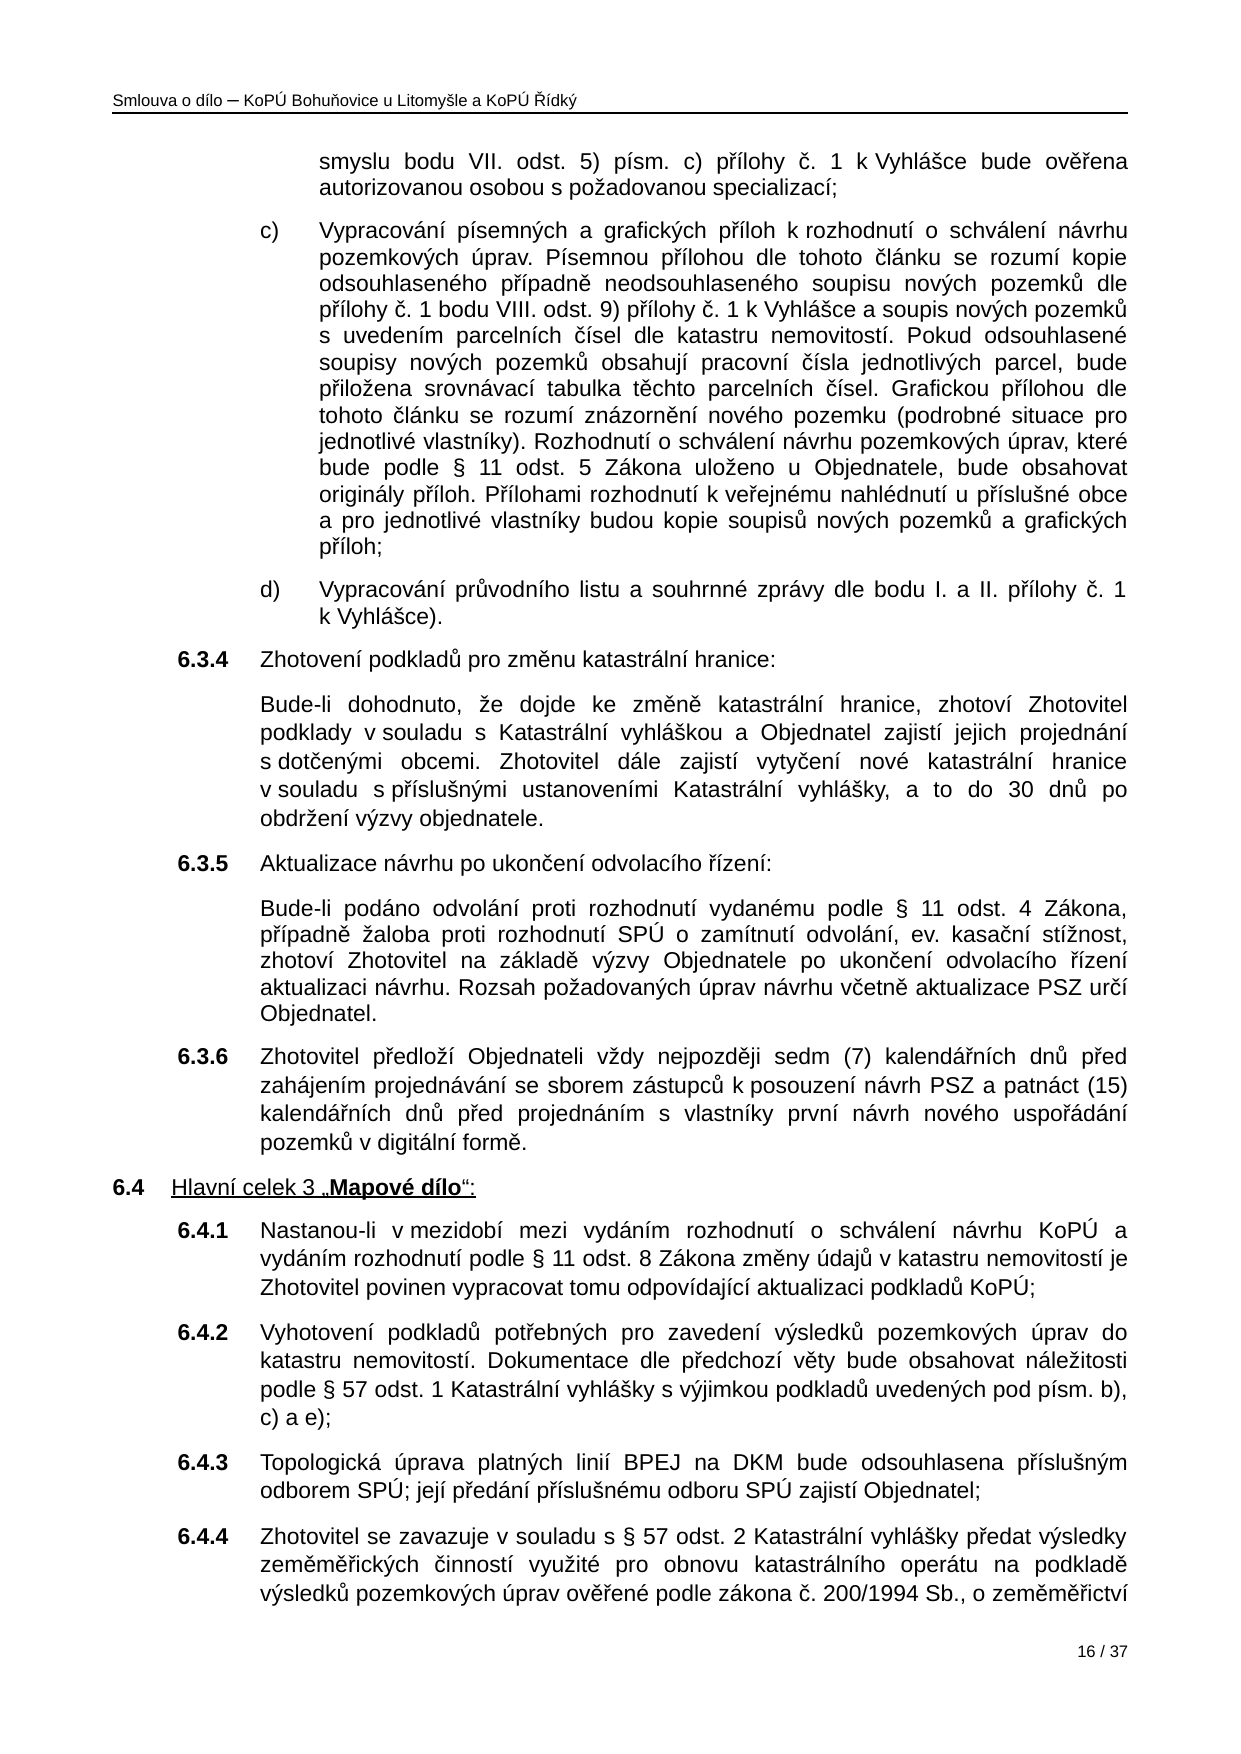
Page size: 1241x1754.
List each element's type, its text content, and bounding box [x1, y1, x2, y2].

list Bude-li podáno odvolání proti rozhodnutí vydanému podle § 11 odst. 4 Zákona, případně žaloba proti rozhodnutí SPÚ o zamítnutí odvolání, ev. kasační stížnost, zhotoví Zhotovitel na základě výzvy Objednatele po ukončení odvolacího řízení aktualizaci návrhu. Rozsah požadovaných úprav návrhu včetně aktualizace PSZ určí Objednatel. [260, 895, 1128, 1027]
text Aktualizace návrhu po ukončení odvolacího řízení: [177, 850, 1128, 876]
text Nastanou-li v mezidobí mezi vydáním rozhodnutí o schválení návrhu KoPÚ a vydáním rozhodnutí podle § 11 odst. 8 Zákona změny údajů v katastru nemovitostí je Zhotovitel povinen vypracovat tomu odpovídající aktualizaci podkladů KoPÚ; [177, 1217, 1128, 1300]
text Zhotovení podkladů pro změnu katastrální hranice: [177, 646, 1128, 672]
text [177, 1523, 1128, 1606]
list Vypracování průvodního listu a souhrnné zprávy dle bodu I. a II. přílohy č. 1 k Vyhlášce). [260, 576, 1128, 629]
text Zhotovitel předloží Objednateli vždy nejpozději sedm (7) kalendářních dnů před zahájením projednávání se sborem zástupců k posouzení návrh PSZ a patnáct (15) kalendářních dnů před projednáním s vlastníky první návrh nového uspořádání pozemků v digitální formě. [177, 1043, 1128, 1155]
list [260, 148, 1128, 200]
list Bude-li dohodnuto, že dojde ke změně katastrální hranice, zhotoví Zhotovitel podklady v souladu s Katastrální vyhláškou a Objednatel zajistí jejich projednání s dotčenými obcemi. Zhotovitel dále zajistí vytyčení nové katastrální hranice v souladu s příslušnými ustanoveními Katastrální vyhlášky, a to do 30 dnů po obdržení výzvy objednatele. [260, 691, 1128, 831]
text Vyhotovení podkladů potřebných pro zavedení výsledků pozemkových úprav do katastru nemovitostí. Dokumentace dle předchozí věty bude obsahovat náležitosti podle § 57 odst. 1 Katastrální vyhlášky s výjimkou podkladů uvedených pod písm. b), c) a e); [177, 1319, 1128, 1430]
text Topologická úprava platných linií BPEJ na DKM bude odsouhlasena příslušným odborem SPÚ; její předání příslušnému odboru SPÚ zajistí Objednatel; [177, 1449, 1128, 1504]
list Vypracování písemných a grafických příloh k rozhodnutí o schválení návrhu pozemkových úprav. Písemnou přílohou dle tohoto článku se rozumí kopie odsouhlaseného případně neodsouhlaseného soupisu nových pozemků dle přílohy č. 1 bodu VIII. odst. 9) přílohy č. 1 k Vyhlášce a soupis nových pozemků s uvedením parcelních čísel dle katastru nemovitostí. Pokud odsouhlasené soupisy nových pozemků obsahují pracovní čísla jednotlivých parcel, bude přiložena srovnávací tabulka těchto parcelních čísel. Grafickou přílohou dle tohoto článku se rozumí znázornění nového pozemku (podrobné situace pro jednotlivé vlastníky). Rozhodnutí o schválení návrhu pozemkových úprav, které bude podle § 11 odst. 5 Zákona uloženo u Objednatele, bude obsahovat originály příloh. Přílohami rozhodnutí k veřejnému nahlédnutí u příslušné obce a pro jednotlivé vlastníky budou kopie soupisů nových pozemků a grafických příloh; [260, 217, 1128, 560]
text Hlavní celek 3 „Mapové dílo“: [112, 1174, 1128, 1200]
